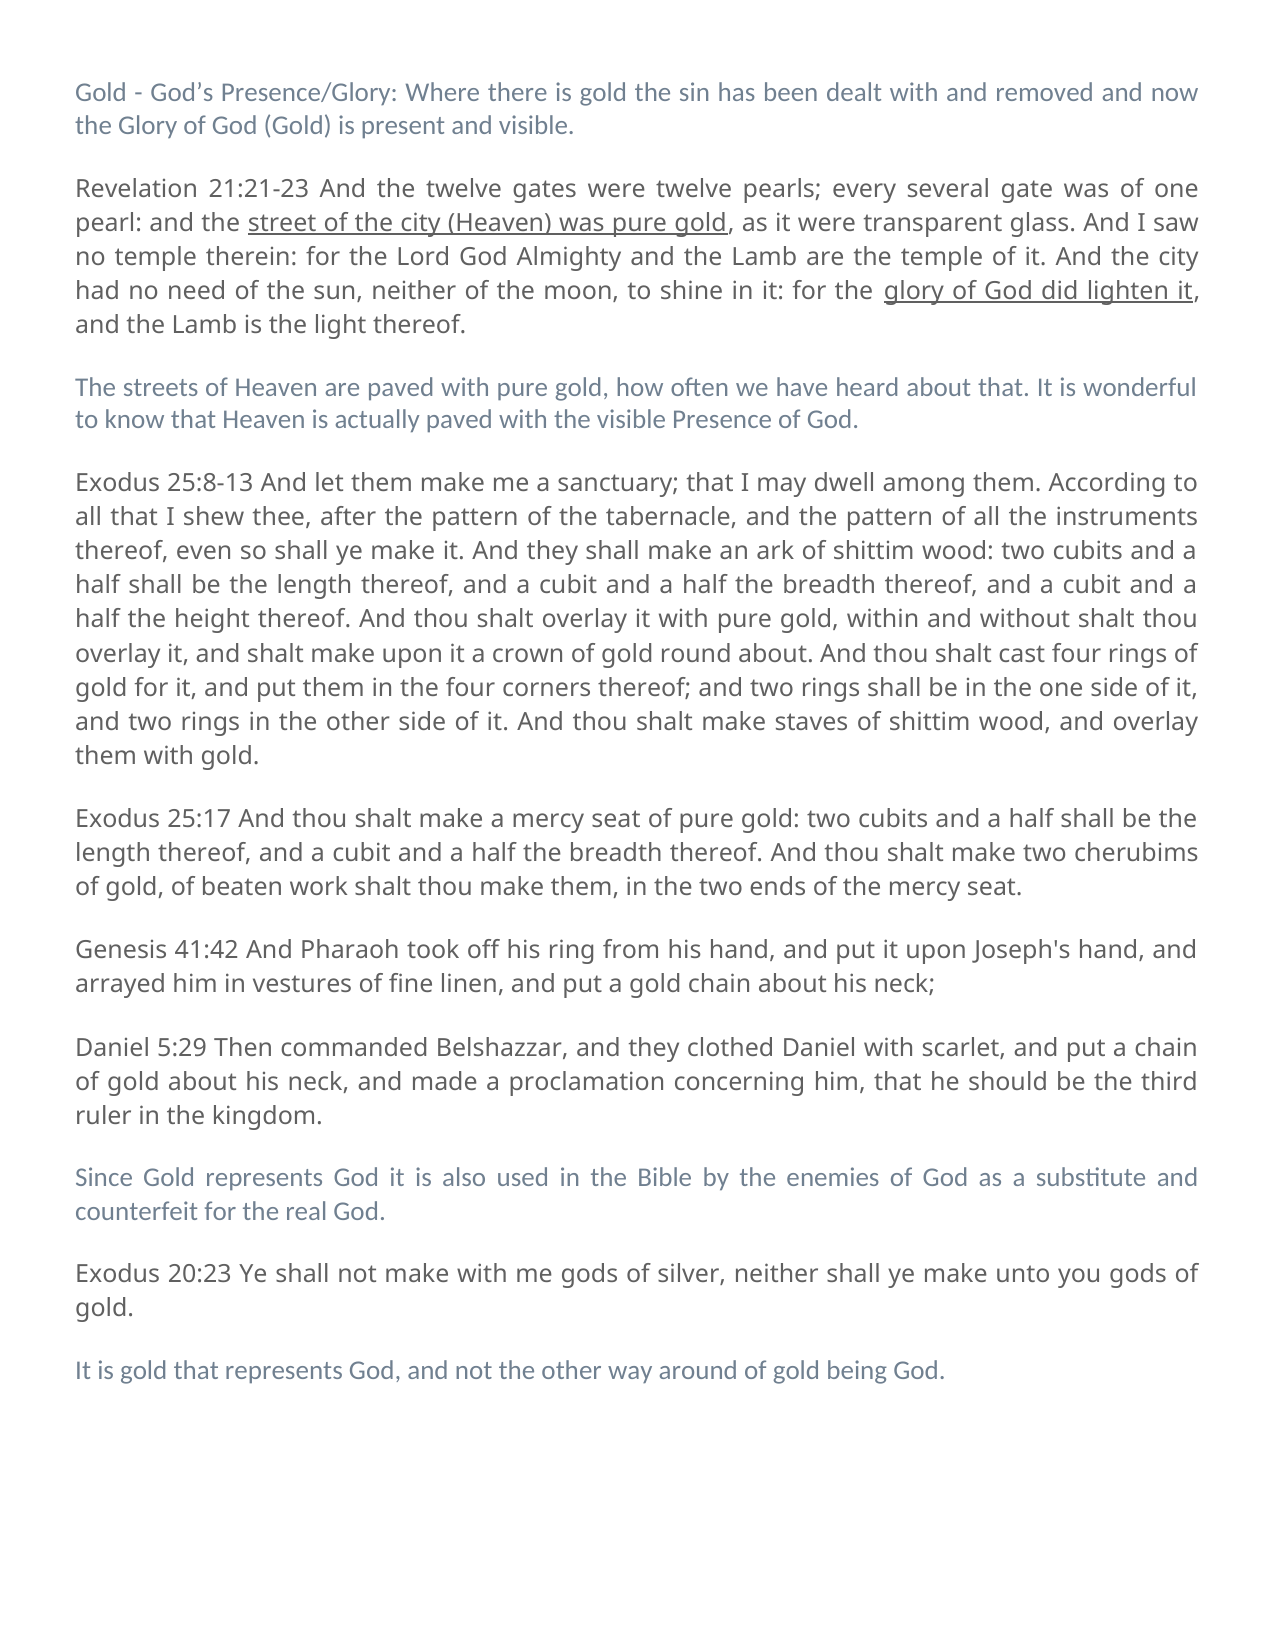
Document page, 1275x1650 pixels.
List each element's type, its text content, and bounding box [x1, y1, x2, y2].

text Daniel 5:29 Then commanded Belshazzar, and they clothed Daniel with scarlet, and put a chain of gold about his neck, and made a proclamation concerning him, that he should be the third ruler in the kingdom. [75, 1029, 1200, 1131]
text The streets of Heaven are paved with pure gold, how often we have heard about that. It is wonderful to know that Heaven is actually paved with the visible Presence of God. [75, 370, 1200, 436]
text Exodus 20:23 Ye shall not make with me gods of silver, neither shall ye make unto you gods of gold. [75, 1256, 1200, 1324]
text Exodus 25:8-13 And let them make me a sanctuary; that I may dwell among them. According to all that I shew thee, after the pattern of the tabernacle, and the pattern of all the instruments thereof, even so shall ye make it. And they shall make an ark of shittim wood: two cubits and a half shall be the length thereof, and a cubit and a half the breadth thereof, and a cubit and a half the height thereof. And thou shalt overlay it with pure gold, within and without shalt thou overlay it, and shalt make upon it a crown of gold round about. And thou shalt cast four rings of gold for it, and put them in the four corners thereof; and two rings shall be in the one side of it, and two rings in the other side of it. And thou shalt make staves of shittim wood, and overlay them with gold. [75, 465, 1200, 771]
text Since Gold represents God it is also used in the Bible by the enemies of God as a substitute and counterfeit for the real God. [75, 1161, 1200, 1227]
text Gold - God’s Presence/Glory: Where there is gold the sin has been dealt with and removed and now the Glory of God (Gold) is present and visible. [75, 75, 1200, 141]
text Exodus 25:17 And thou shalt make a mercy seat of pure gold: two cubits and a half shall be the length thereof, and a cubit and a half the breadth thereof. And thou shalt make two cherubims of gold, of beaten work shalt thou make them, in the two ends of the mercy seat. [75, 801, 1200, 903]
text Revelation 21:21-23 And the twelve gates were twelve pearls; every several gate was of one pearl: and the street of the city (Heaven) was pure gold, as it were transparent glass. And I saw no temple therein: for the Lord God Almighty and the Lamb are the temple of it. And the city had no need of the sun, neither of the moon, to shine in it: for the glory of God did lighten it, and the Lamb is the light thereof. [75, 170, 1200, 341]
text Genesis 41:42 And Pharaoh took off his ring from his hand, and put it upon Joseph's hand, and arrayed him in vestures of fine linen, and put a gold chain about his neck; [75, 932, 1200, 1000]
text It is gold that represents God, and not the other way around of gold being God. [75, 1353, 1200, 1386]
